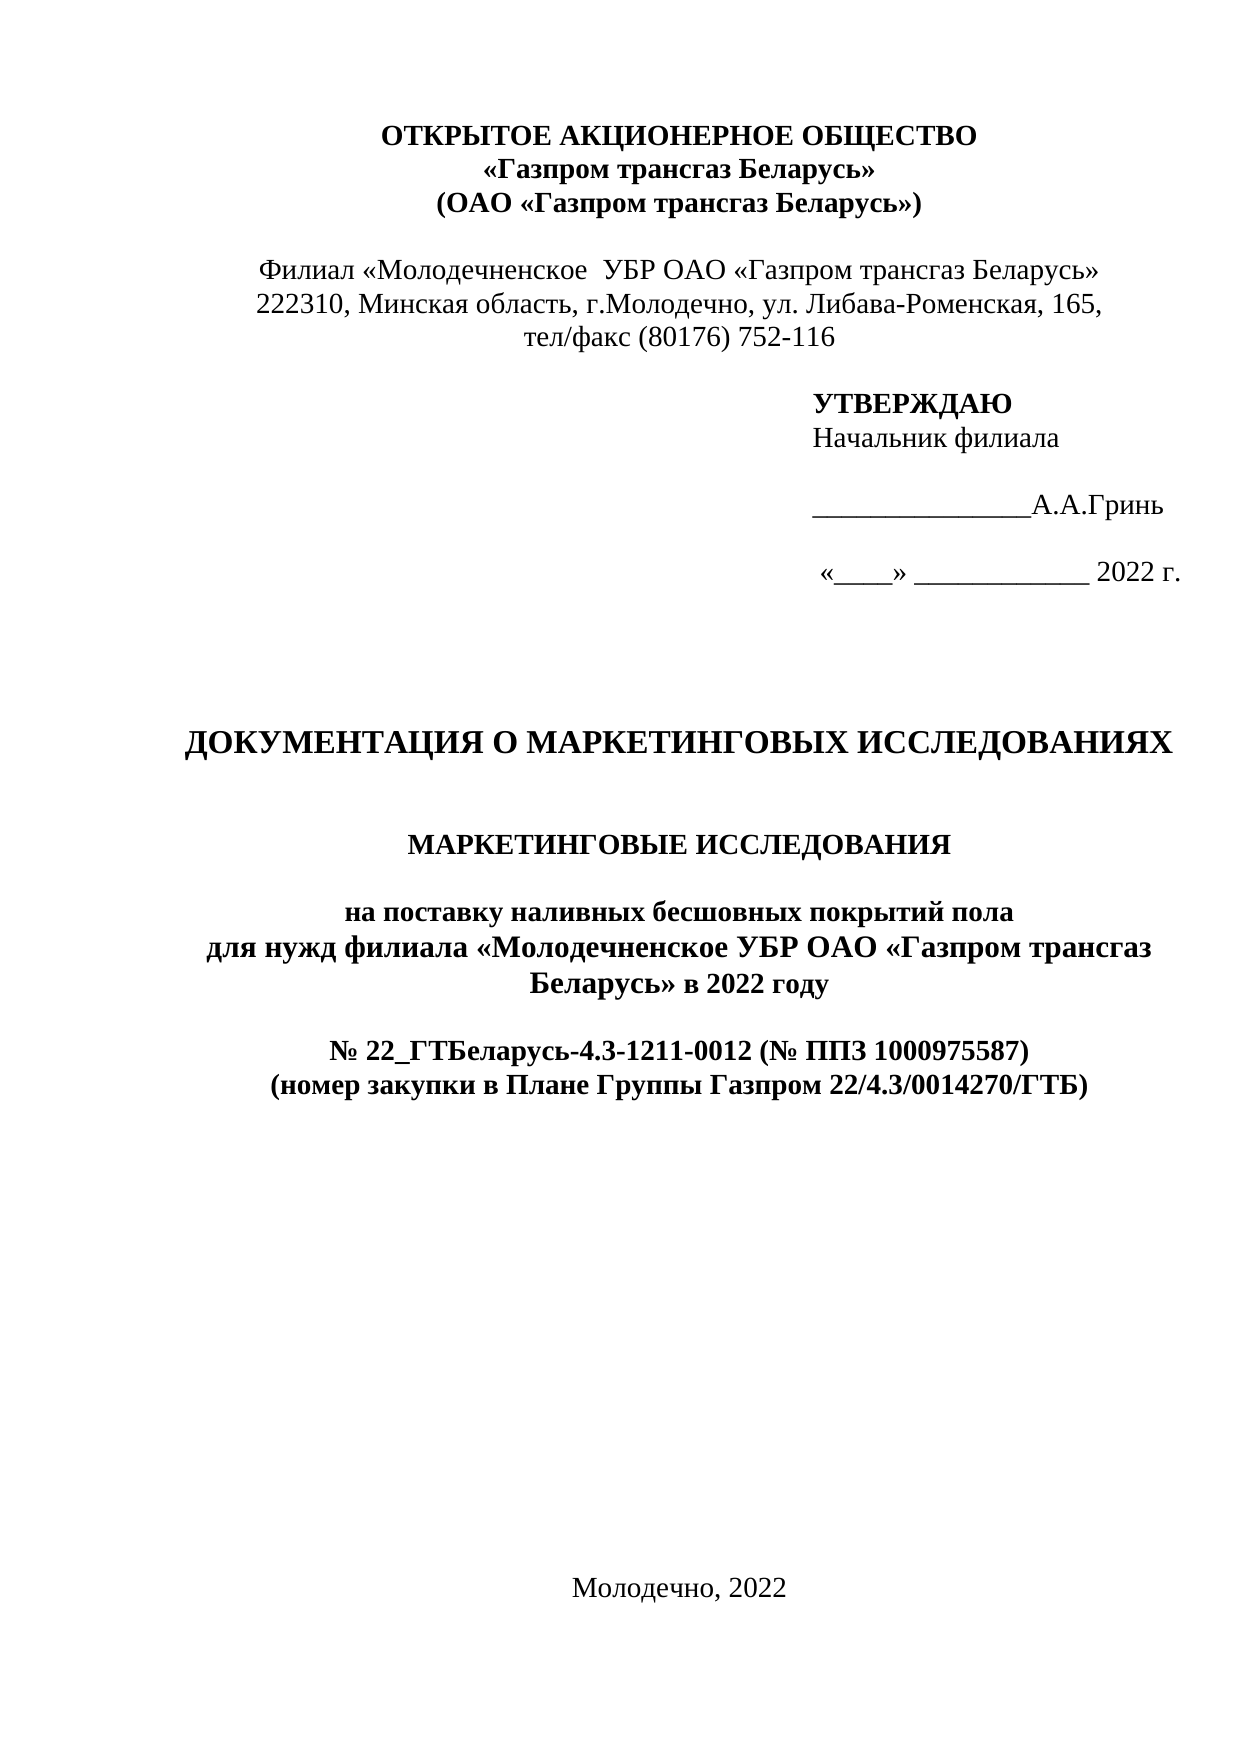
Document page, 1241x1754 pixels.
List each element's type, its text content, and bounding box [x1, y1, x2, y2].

text Филиал «Молодечненское УБР ОАО «Газпром трансгаз Беларусь» [177, 252, 1181, 286]
text _______________А.А.Гринь [812, 487, 1181, 521]
text (ОАО «Газпром трансгаз Беларусь») [177, 185, 1181, 219]
text «____» ____________ 2022 г. [177, 554, 1181, 588]
text ОТКРЫТОЕ АКЦИОНЕРНОЕ ОБЩЕСТВО [177, 118, 1181, 152]
text МАРКЕТИНГОВЫЕ ИССЛЕДОВАНИЯ [177, 827, 1181, 861]
text «Газпром трансгаз Беларусь» [177, 152, 1181, 185]
text 222310, Минская область, г.Молодечно, ул. Либава-Роменская, 165, [177, 286, 1181, 319]
text ДОКУМЕНТАЦИЯ О МАРКЕТИНГОВЫХ ИССЛЕДОВАНИЯХ [177, 722, 1181, 760]
text УТВЕРЖДАЮ [812, 386, 1181, 420]
text Начальник филиала [812, 420, 1181, 453]
text Молодечно, 2022 [177, 1570, 1181, 1603]
text (номер закупки в Плане Группы Газпром 22/4.3/0014270/ГТБ) [177, 1067, 1181, 1100]
text на поставку наливных бесшовных покрытий пола [177, 894, 1181, 928]
text для нужд филиала «Молодечненское УБР ОАО «Газпром трансгаз Беларусь» в 2022 году [177, 928, 1181, 1000]
text тел/факс (80176) 752-116 [177, 319, 1181, 353]
text № 22_ГТБеларусь-4.3-1211-0012 (№ ППЗ 1000975587) [177, 1033, 1181, 1067]
